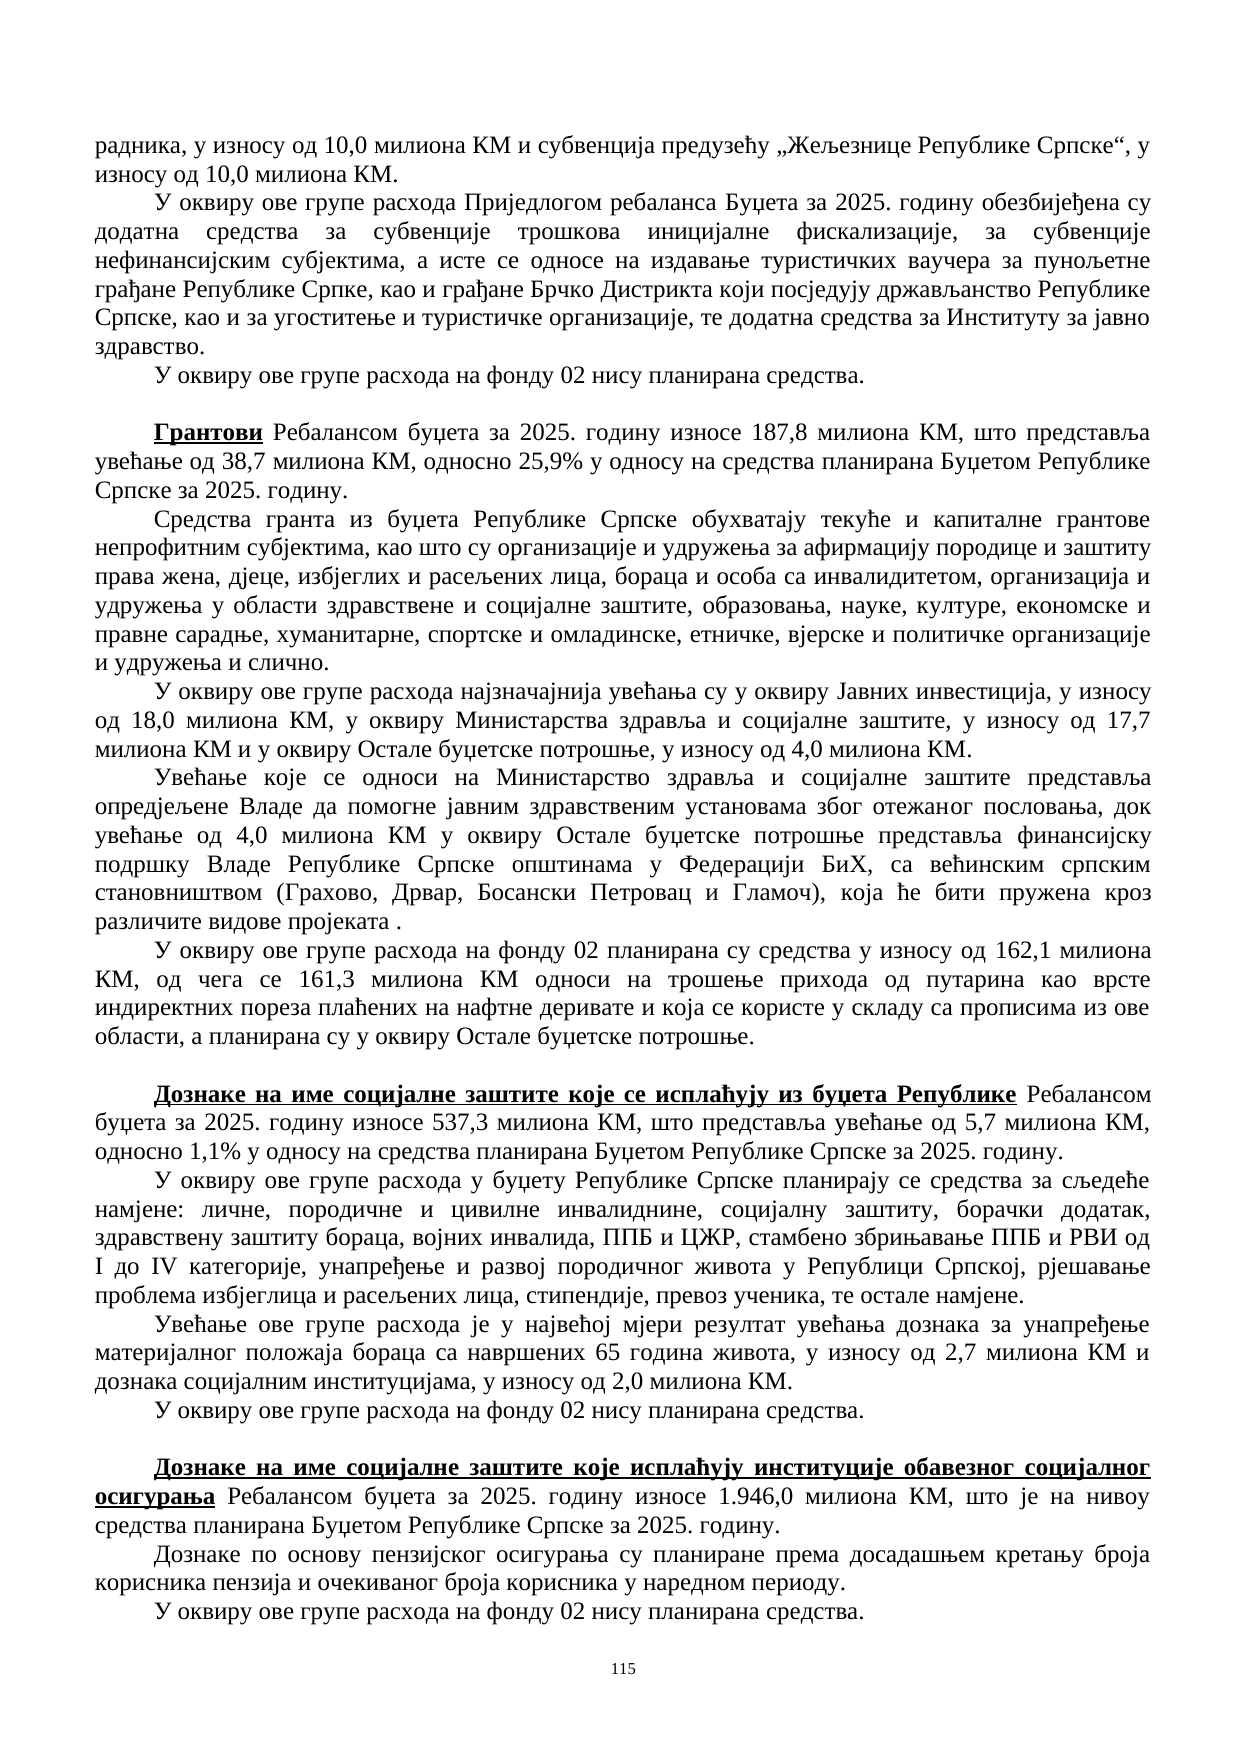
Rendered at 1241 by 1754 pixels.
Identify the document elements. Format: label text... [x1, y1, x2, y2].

text Средства гранта из буџета Републике Српске обухватају текуће и капиталне грантове непрофитним субјектима, као што су организације и удружења за афирмацију породице и заштиту права жена, дјеце, избјеглих и расељених лица, бораца и особа са инвалидитетом, организација и удружења у области здравствене и социјалне заштите, образовања, науке, културе, економске и правне сарадње, хуманитарне, спортске и омладинске, етничке, вјерске и политичке организације и удружења и слично. [94, 504, 1152, 676]
text У оквиру ове групе расхода Приједлогом ребаланса Буџета за 2025. годину обезбијеђена су додатна средства за субвенције трошкова иницијалне фискализације, за субвенције нефинансијским субјектима, а исте се односе на издавање туристичких ваучера за пунољетне грађане Републике Српке, као и грађане Брчко Дистрикта који посједују држављанство Републике Српске, као и за угоститење и туристичке организације, те додатна средства за Институту за јавно здравство. [94, 187, 1152, 360]
text Дознаке на име социјалне заштите које се исплаћују из буџета Републике Ребалансом буџета за 2025. годину износе 537,3 милиона КМ, што представља увећање од 5,7 милиона КМ, односно 1,1% у односу на средства планирана Буџетом Републике Српске за 2025. годину. [94, 1079, 1152, 1165]
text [94, 130, 1152, 187]
text Дознаке по основу пензијског осигурања су планиране према досадашњем кретању броја корисника пензија и очекиваног броја корисника у наредном периоду. [94, 1539, 1152, 1596]
text У оквиру ове групе расхода на фонду 02 нису планирана средства. [94, 1596, 1152, 1625]
text У оквиру ове групе расхода на фонду 02 планирана су средства у износу од 162,1 милиона КМ, од чега се 161,3 милиона КМ односи на трошење прихода од путарина као врсте индиректних пореза плаћених на нафтне деривате и која се користе у складу са прописима из ове области, а планирана су у оквиру Остале буџетске потрошње. [94, 935, 1152, 1050]
text У оквиру ове групе расхода на фонду 02 нису планирана средства. [94, 1395, 1152, 1424]
text Увећање ове групе расхода је у највећој мјери резултат увећања дознака за унапређење материјалног положаја бораца са навршених 65 година живота, у износу од 2,7 милиона КМ и дознака социјалним институцијама, у износу од 2,0 милиона КМ. [94, 1309, 1152, 1395]
text Дознаке на име социјалне заштите које исплаћују институције обавезног социјалног осигурања Ребалансом буџета за 2025. годину износе 1.946,0 милиона КМ, што је на нивоу средства планирана Буџетом Републике Српске за 2025. годину. [94, 1452, 1152, 1539]
text Грантови Ребалансом буџета за 2025. годину износе 187,8 милиона КМ, што представља увећање од 38,7 милиона КМ, односно 25,9% у односу на средства планирана Буџетом Републике Српске за 2025. годину. [94, 417, 1152, 504]
text У оквиру ове групе расхода у буџету Републике Српске планирају се средства за сљедеће намјене: личне, породичне и цивилне инвалиднине, социјалну заштиту, борачки додатак, здравствену заштиту бораца, војних инвалида, ППБ и ЦЖР, стамбено збрињавање ППБ и РВИ од I до IV категорије, унапређење и развој породичног живота у Републици Српској, рјешавање проблема избјеглица и расељених лица, стипендије, превоз ученика, те остале намјене. [94, 1165, 1152, 1309]
text У оквиру ове групе расхода на фонду 02 нису планирана средства. [94, 360, 1152, 389]
text Увећање које се односи на Министарство здравља и социјалне заштите представља опредјељене Владе да помогне јавним здравственим установама због отежаног пословања, док увећање од 4,0 милиона КМ у оквиру Остале буџетске потрошње представља финансијску подршку Владе Републике Српске општинама у Федерацији БиХ, са већинским српским становништвом (Грахово, Дрвар, Босански Петровац и Гламоч), која ће бити пружена кроз различите видове пројеката . [94, 762, 1152, 935]
text У оквиру ове групе расхода најзначајнија увећања су у оквиру Јавних инвестиција, у износу од 18,0 милиона КМ, у оквиру Министарства здравља и социјалне заштите, у износу од 17,7 милиона КМ и у оквиру Остале буџетске потрошње, у износу од 4,0 милиона КМ. [94, 676, 1152, 762]
